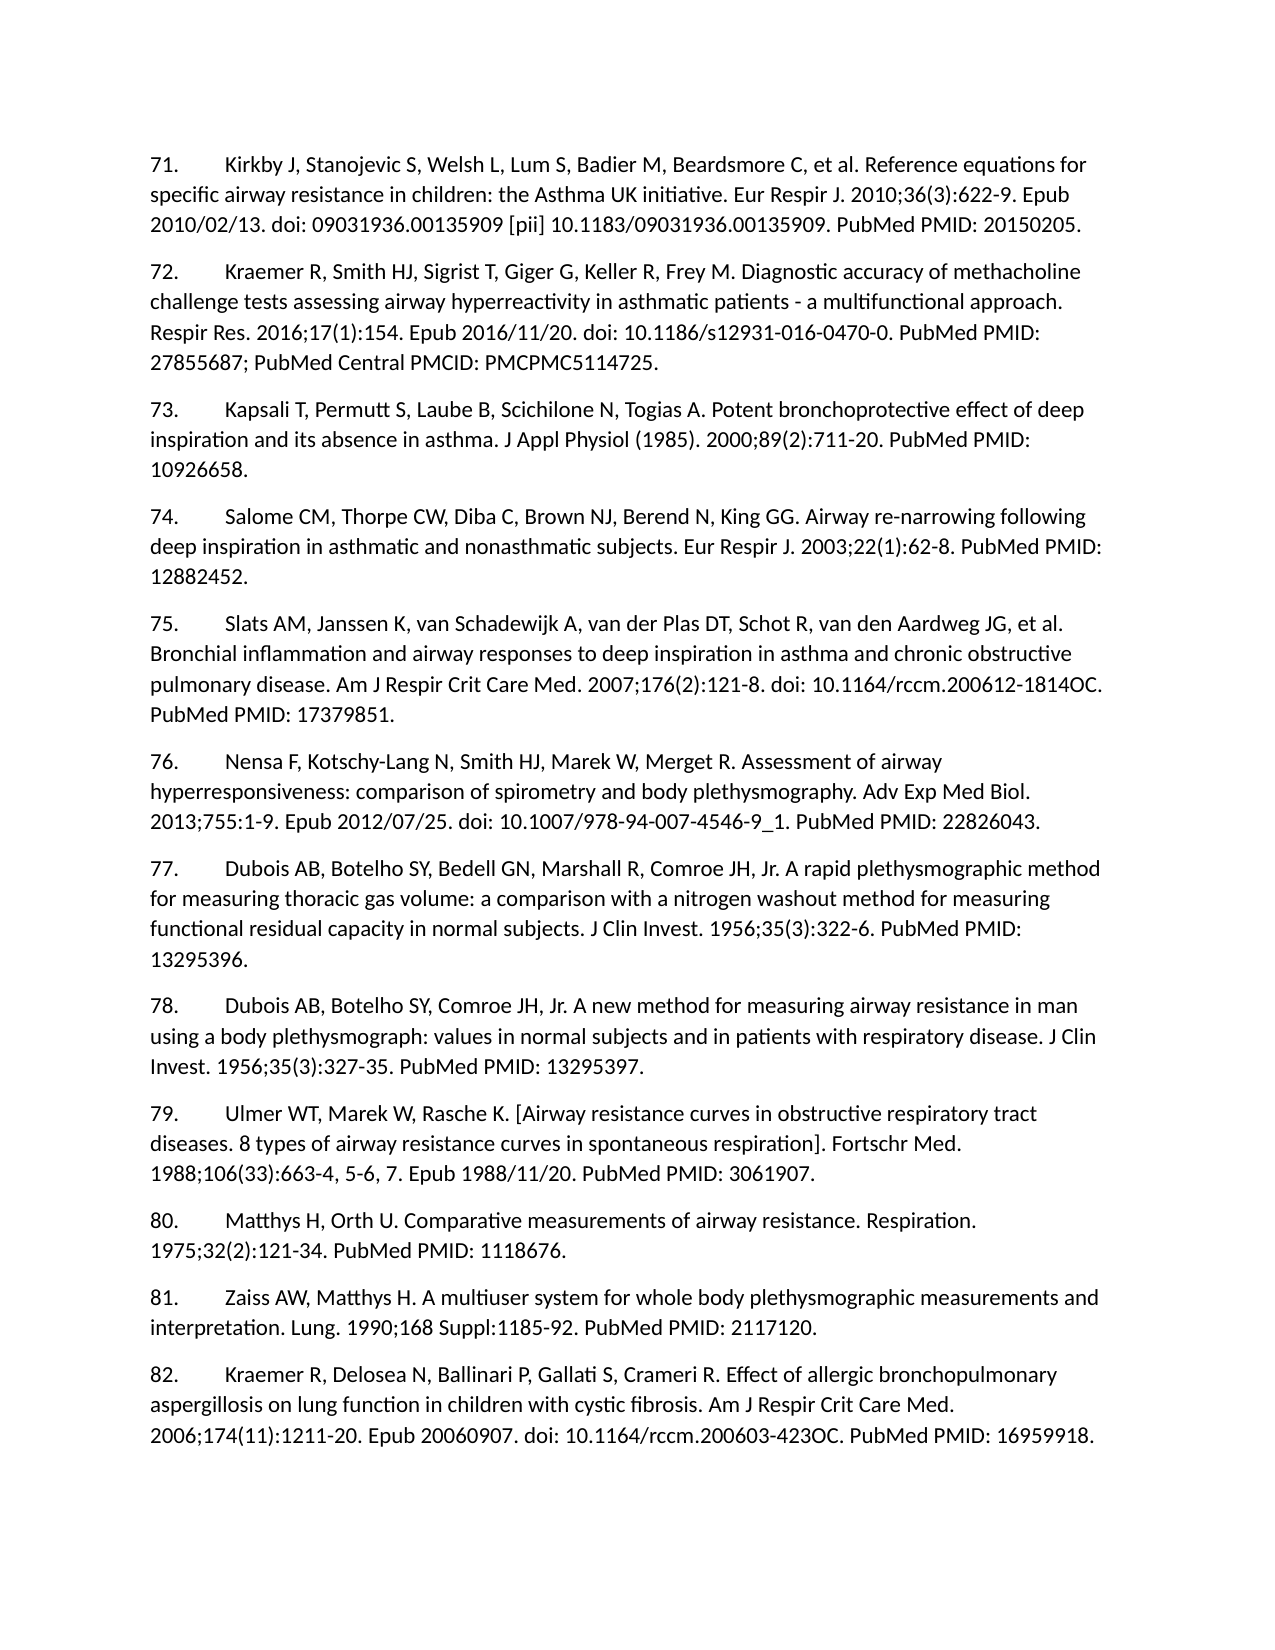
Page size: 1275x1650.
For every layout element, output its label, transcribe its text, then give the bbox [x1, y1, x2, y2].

text 80. Matthys H, Orth U. Comparative measurements of airway resistance. Respiration. 1975;32(2):121-34. PubMed PMID: 1118676. [150, 1206, 1125, 1264]
text 73. Kapsali T, Permutt S, Laube B, Scichilone N, Togias A. Potent bronchoprotective effect of deep inspiration and its absence in asthma. J Appl Physiol (1985). 2000;89(2):711-20. PubMed PMID: 10926658. [150, 395, 1125, 483]
text 72. Kraemer R, Smith HJ, Sigrist T, Giger G, Keller R, Frey M. Diagnostic accuracy of methacholine challenge tests assessing airway hyperreactivity in asthmatic patients - a multifunctional approach. Respir Res. 2016;17(1):154. Epub 2016/11/20. doi: 10.1186/s12931-016-0470-0. PubMed PMID: 27855687; PubMed Central PMCID: PMCPMC5114725. [150, 257, 1125, 376]
text 82. Kraemer R, Delosea N, Ballinari P, Gallati S, Crameri R. Effect of allergic bronchopulmonary aspergillosis on lung function in children with cystic fibrosis. Am J Respir Crit Care Med. 2006;174(11):1211-20. Epub 20060907. doi: 10.1164/rccm.200603-423OC. PubMed PMID: 16959918. [150, 1360, 1125, 1449]
text 74. Salome CM, Thorpe CW, Diba C, Brown NJ, Berend N, King GG. Airway re-narrowing following deep inspiration in asthmatic and nonasthmatic subjects. Eur Respir J. 2003;22(1):62-8. PubMed PMID: 12882452. [150, 502, 1125, 591]
text 77. Dubois AB, Botelho SY, Bedell GN, Marshall R, Comroe JH, Jr. A rapid plethysmographic method for measuring thoracic gas volume: a comparison with a nitrogen washout method for measuring functional residual capacity in normal subjects. J Clin Invest. 1956;35(3):322-6. PubMed PMID: 13295396. [150, 854, 1125, 973]
text 79. Ulmer WT, Marek W, Rasche K. [Airway resistance curves in obstructive respiratory tract diseases. 8 types of airway resistance curves in spontaneous respiration]. Fortschr Med. 1988;106(33):663-4, 5-6, 7. Epub 1988/11/20. PubMed PMID: 3061907. [150, 1099, 1125, 1187]
text 75. Slats AM, Janssen K, van Schadewijk A, van der Plas DT, Schot R, van den Aardweg JG, et al. Bronchial inflammation and airway responses to deep inspiration in asthma and chronic obstructive pulmonary disease. Am J Respir Crit Care Med. 2007;176(2):121-8. doi: 10.1164/rccm.200612-1814OC. PubMed PMID: 17379851. [150, 609, 1125, 728]
text 81. Zaiss AW, Matthys H. A multiuser system for whole body plethysmographic measurements and interpretation. Lung. 1990;168 Suppl:1185-92. PubMed PMID: 2117120. [150, 1283, 1125, 1342]
text 76. Nensa F, Kotschy-Lang N, Smith HJ, Marek W, Merget R. Assessment of airway hyperresponsiveness: comparison of spirometry and body plethysmography. Adv Exp Med Biol. 2013;755:1-9. Epub 2012/07/25. doi: 10.1007/978-94-007-4546-9_1. PubMed PMID: 22826043. [150, 747, 1125, 835]
text 71. Kirkby J, Stanojevic S, Welsh L, Lum S, Badier M, Beardsmore C, et al. Reference equations for specific airway resistance in children: the Asthma UK initiative. Eur Respir J. 2010;36(3):622-9. Epub 2010/02/13. doi: 09031936.00135909 [pii] 10.1183/09031936.00135909. PubMed PMID: 20150205. [150, 150, 1125, 238]
text 78. Dubois AB, Botelho SY, Comroe JH, Jr. A new method for measuring airway resistance in man using a body plethysmograph: values in normal subjects and in patients with respiratory disease. J Clin Invest. 1956;35(3):327-35. PubMed PMID: 13295397. [150, 992, 1125, 1080]
